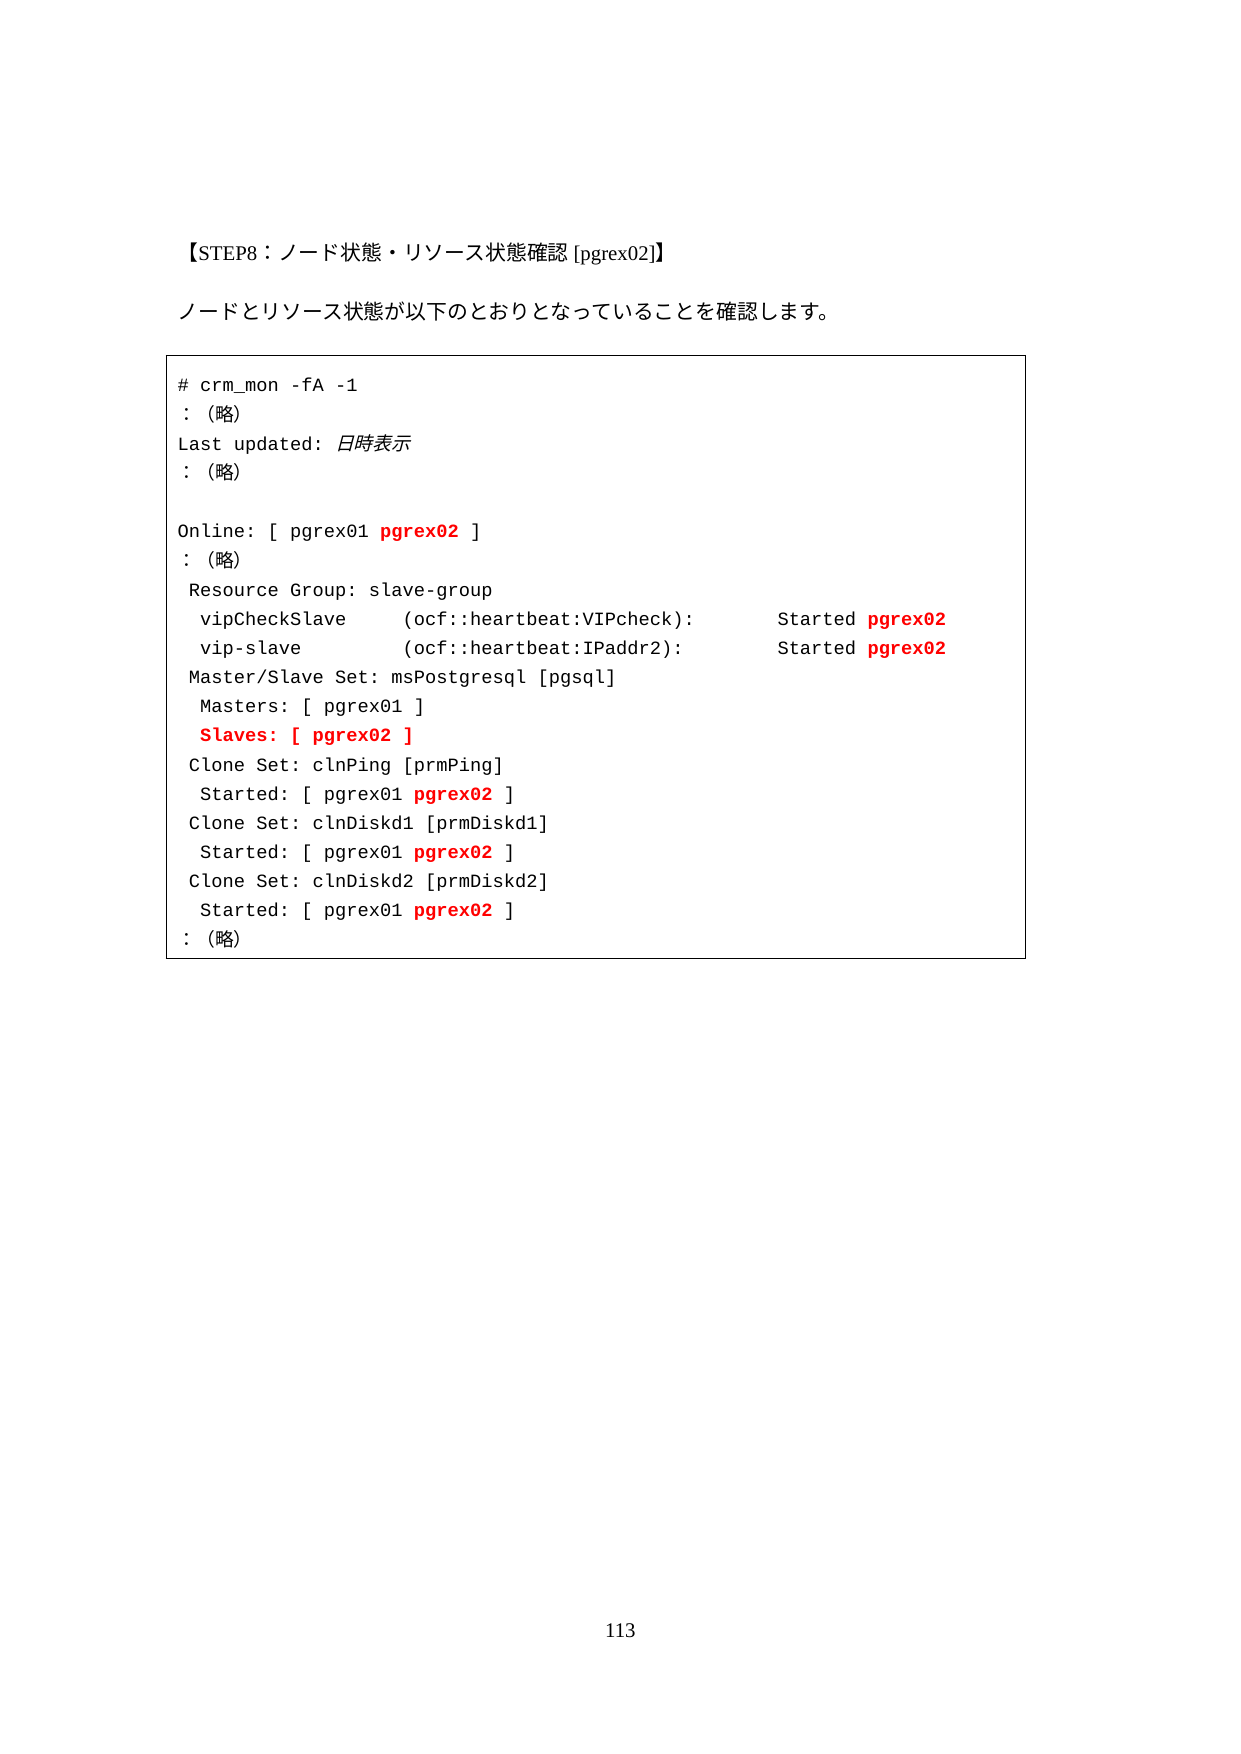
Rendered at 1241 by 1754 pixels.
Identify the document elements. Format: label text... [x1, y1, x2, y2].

table_header # crm_mon -fA -1 ：（略） Last updated: 日時表示 ：（略） Online: [ pgrex01 pgrex02 ] ：（略） Resource Group: slave-group vipCheckSlave (ocf::heartbeat:VIPcheck): Started pgrex02 vip-slave (ocf::heartbeat:IPaddr2): Started pgrex02 Master/Slave Set: msPostgresql [pgsql] Masters: [ pgrex01 ] Slaves: [ pgrex02 ] Clone Set: clnPing [prmPing] Started: [ pgrex01 pgrex02 ] Clone Set: clnDiskd1 [prmDiskd1] Started: [ pgrex01 pgrex02 ] Clone Set: clnDiskd2 [prmDiskd2] Started: [ pgrex01 pgrex02 ] ：（略） [167, 356, 1025, 957]
text ノードとリソース状態が以下のとおりとなっていることを確認します。 [177, 295, 1054, 326]
text 【STEP8：ノード状態・リソース状態確認 [pgrex02]】 [177, 236, 1054, 266]
